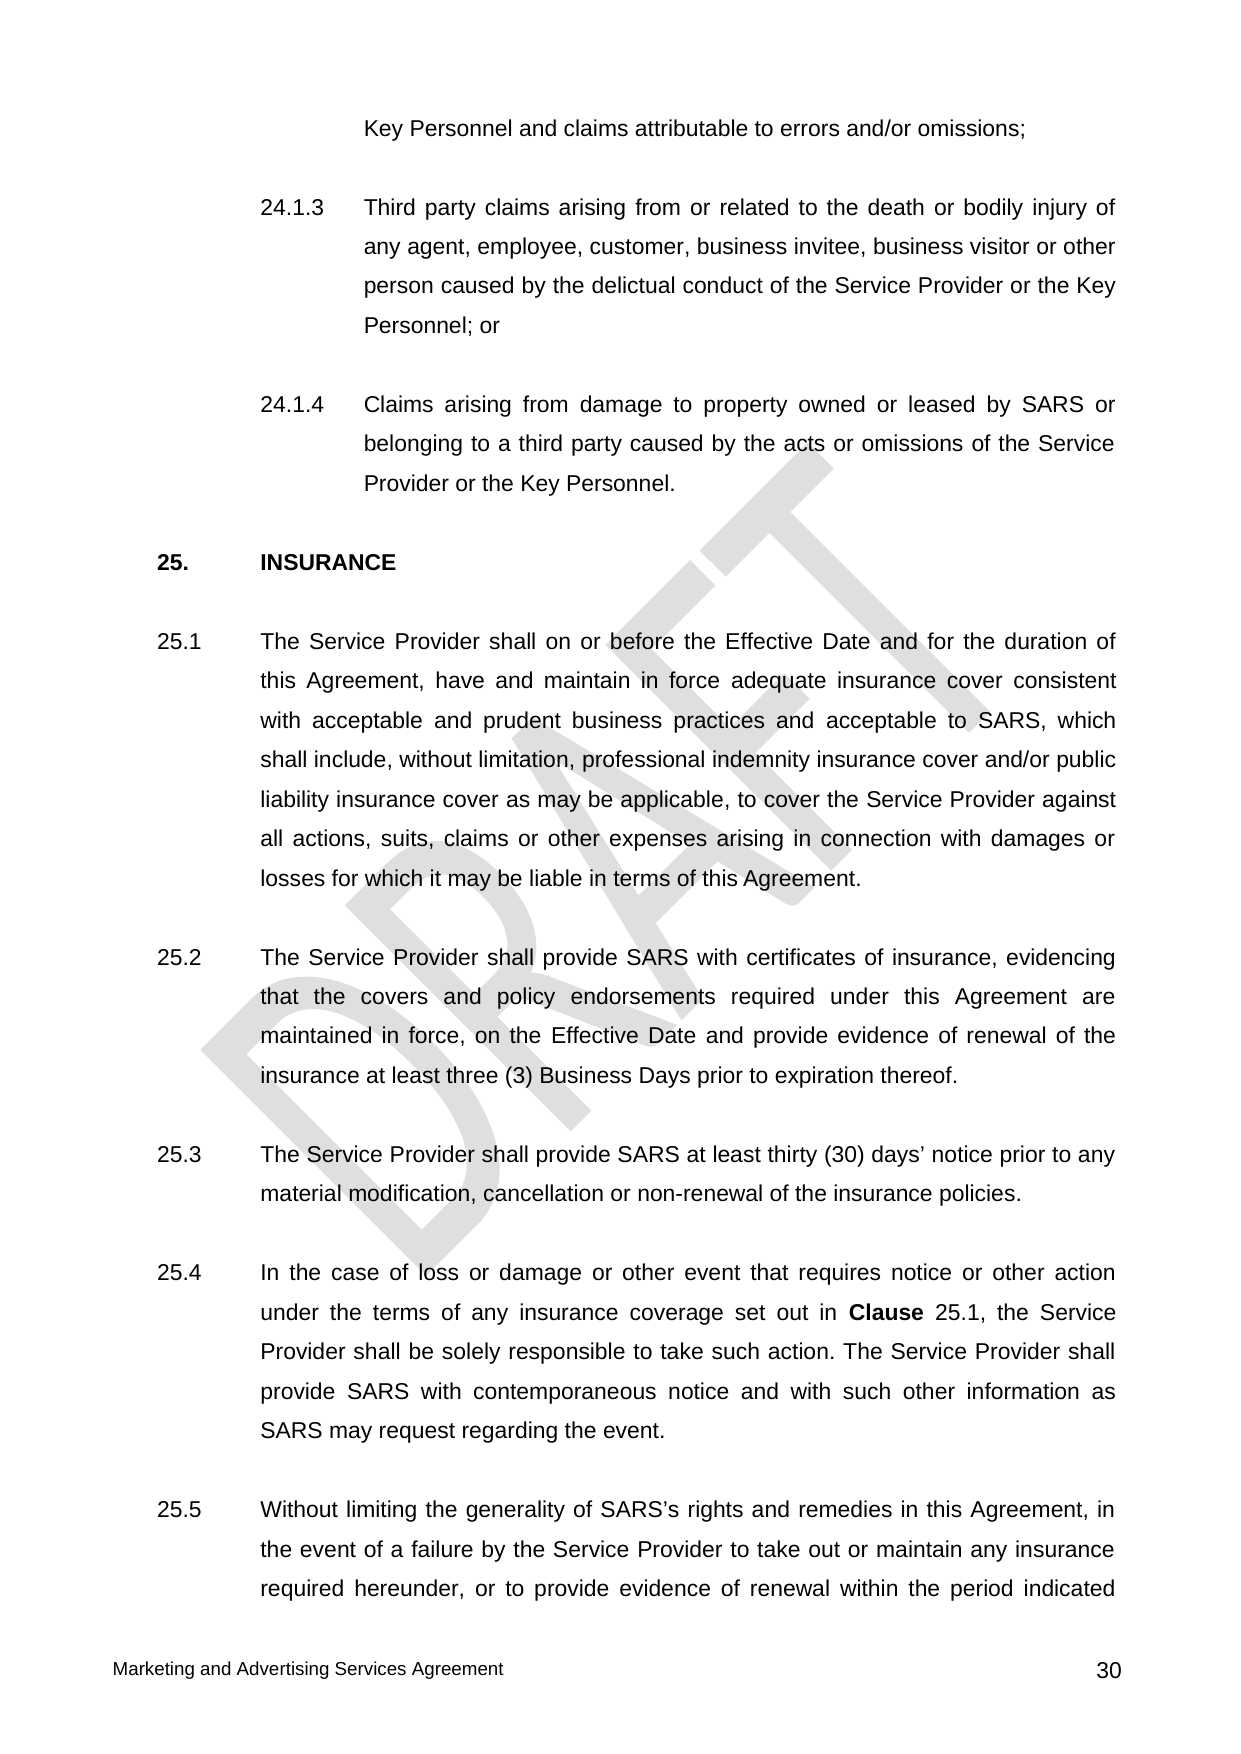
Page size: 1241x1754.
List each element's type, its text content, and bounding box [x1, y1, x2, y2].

list In the case of loss or damage or other event that requires notice or other action under the terms of any insurance coverage set out in Clause 25.1, the Service Provider shall be solely responsible to take such action. The Service Provider shall provide SARS with contemporaneous notice and with such other information as SARS may request regarding the event. [157, 1259, 1116, 1444]
list The Service Provider shall on or before the Effective Date and for the duration of this Agreement, have and maintain in force adequate insurance cover consistent with acceptable and prudent business practices and acceptable to SARS, which shall include, without limitation, professional indemnity insurance cover and/or public liability insurance cover as may be applicable, to cover the Service Provider against all actions, suits, claims or other expenses arising in connection with damages or losses for which it may be liable in terms of this Agreement. [157, 628, 1116, 891]
list The Service Provider shall provide SARS at least thirty (30) days’ notice prior to any material modification, cancellation or non-renewal of the insurance policies. [157, 1141, 1116, 1207]
list Claims arising from damage to property owned or leased by SARS or belonging to a third party caused by the acts or omissions of the Service Provider or the Key Personnel. [260, 391, 1116, 496]
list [157, 1496, 1116, 1602]
list The Service Provider shall provide SARS with certificates of insurance, evidencing that the covers and policy endorsements required under this Agreement are maintained in force, on the Effective Date and provide evidence of renewal of the insurance at least three (3) Business Days prior to expiration thereof. [157, 943, 1116, 1088]
list INSURANCE [157, 549, 1122, 575]
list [260, 114, 1116, 141]
list Third party claims arising from or related to the death or bodily injury of any agent, employee, customer, business invitee, business visitor or other person caused by the delictual conduct of the Service Provider or the Key Personnel; or [260, 193, 1116, 338]
